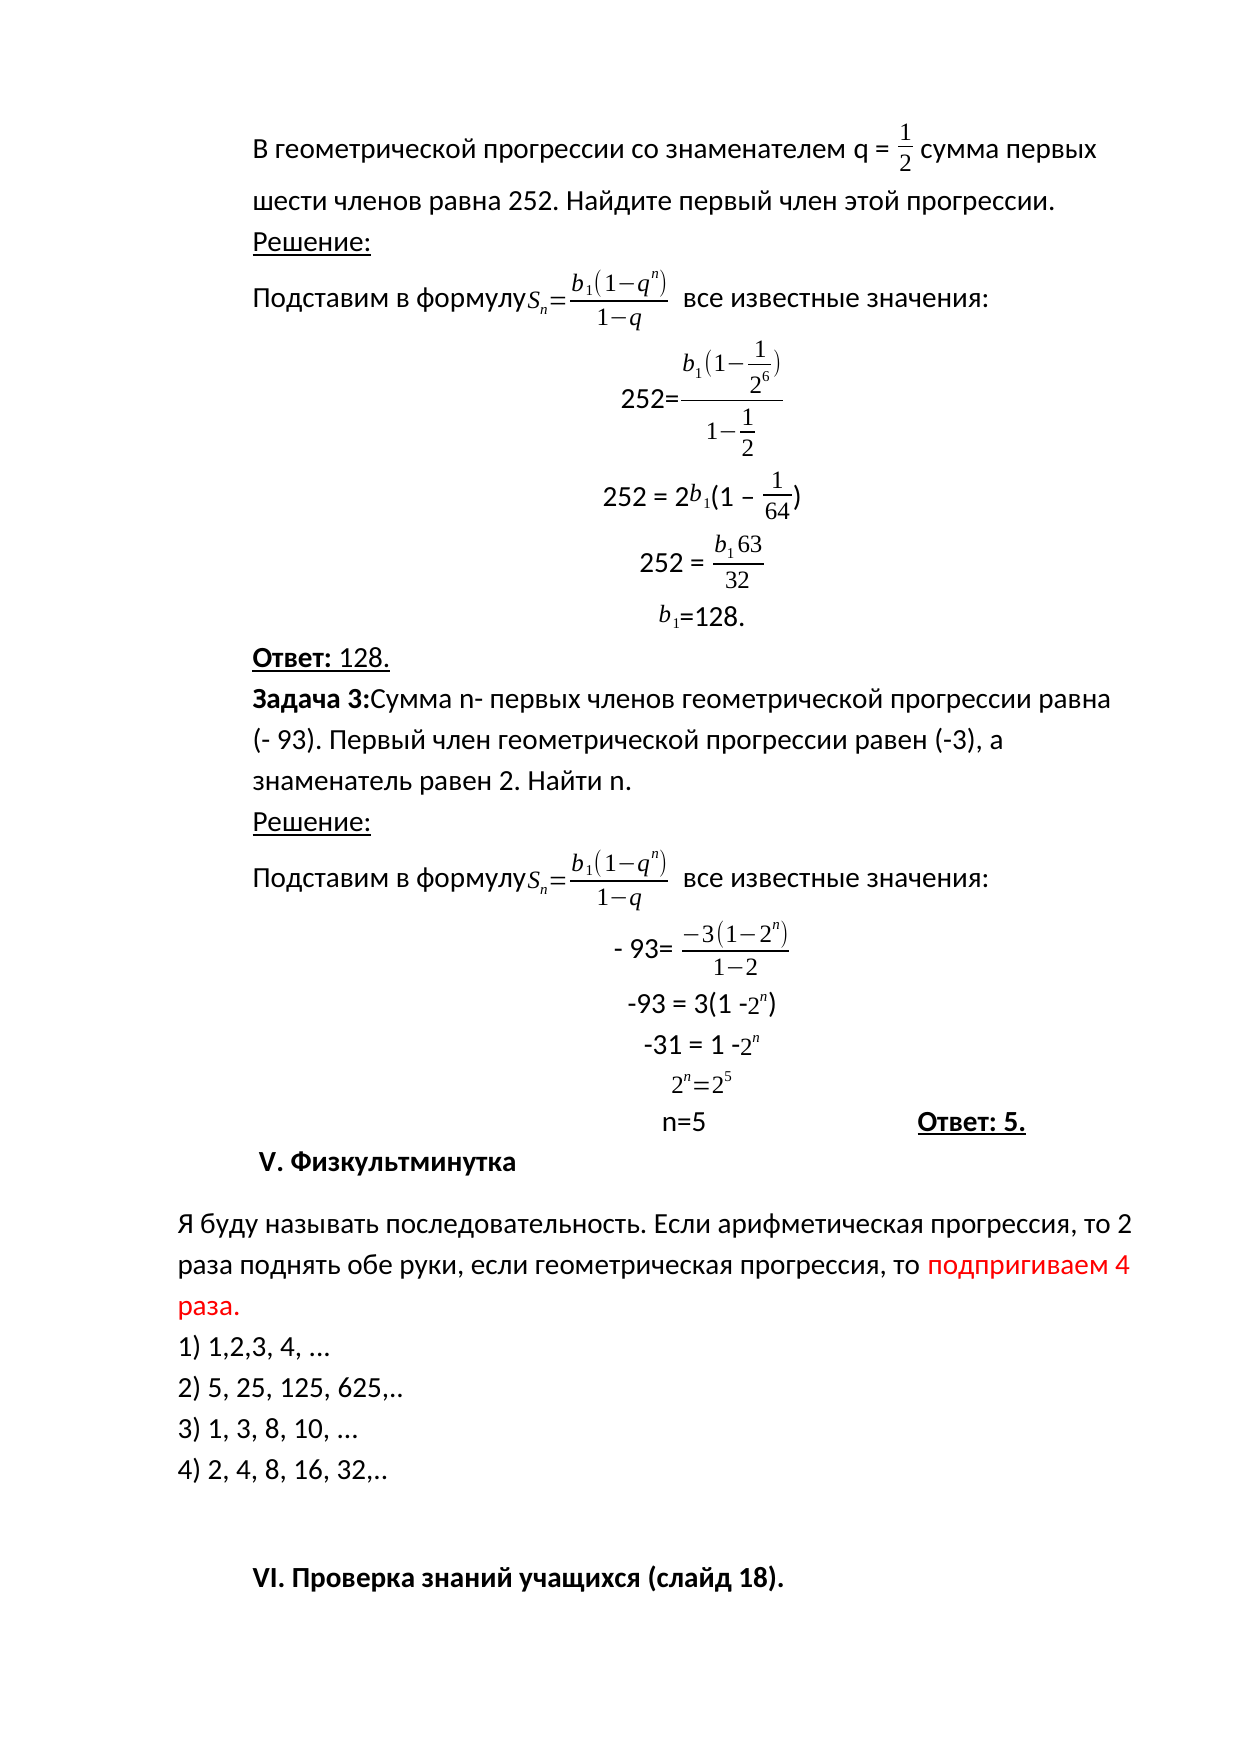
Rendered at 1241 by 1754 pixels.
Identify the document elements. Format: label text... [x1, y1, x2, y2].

text Я буду называть последовательность. Если арифметическая прогрессия, то 2 раза поднять обе руки, если геометрическая прогрессия, то подпригиваем 4 раза. [177, 1205, 1152, 1323]
text 2) 5, 25, 125, 625,.. [177, 1369, 1152, 1405]
list -31 = 1 - [252, 1026, 1152, 1062]
list 252= [252, 336, 1152, 461]
text 4) 2, 4, 8, 16, 32,.. [177, 1451, 1152, 1487]
list Задача 3:Сумма n- первых членов геометрической прогрессии равна [252, 681, 1152, 716]
list Подставим в формулу все известные значения: [252, 264, 1152, 331]
list V. Физкультминутка [252, 1143, 1152, 1179]
list 252 = [252, 531, 1152, 593]
list VI. Проверка знаний учащихся (слайд 18). [252, 1559, 1152, 1595]
text 3) 1, 3, 8, 10, ... [177, 1410, 1152, 1446]
list 252 = 2(1 – ) [252, 466, 1152, 525]
text 1) 1,2,3, 4, ... [177, 1328, 1152, 1364]
list -93 = 3(1 -) [252, 985, 1152, 1021]
list Подставим в формулу все известные значения: [252, 844, 1152, 911]
list В геометрической прогрессии со знаменателем q = сумма первых шести членов равна 252. Найдите первый член этой прогрессии. [252, 118, 1152, 218]
list Решение: [252, 803, 1152, 839]
list =128. [252, 598, 1152, 634]
list Ответ: 128. [252, 639, 1152, 675]
list - 93= [252, 916, 1152, 980]
list n=5 Ответ: 5. [252, 1103, 1152, 1138]
list Решение: [252, 223, 1152, 259]
list (- 93). Первый член геометрической прогрессии равен (-3), а знаменатель равен 2. Найти n. [252, 721, 1152, 798]
